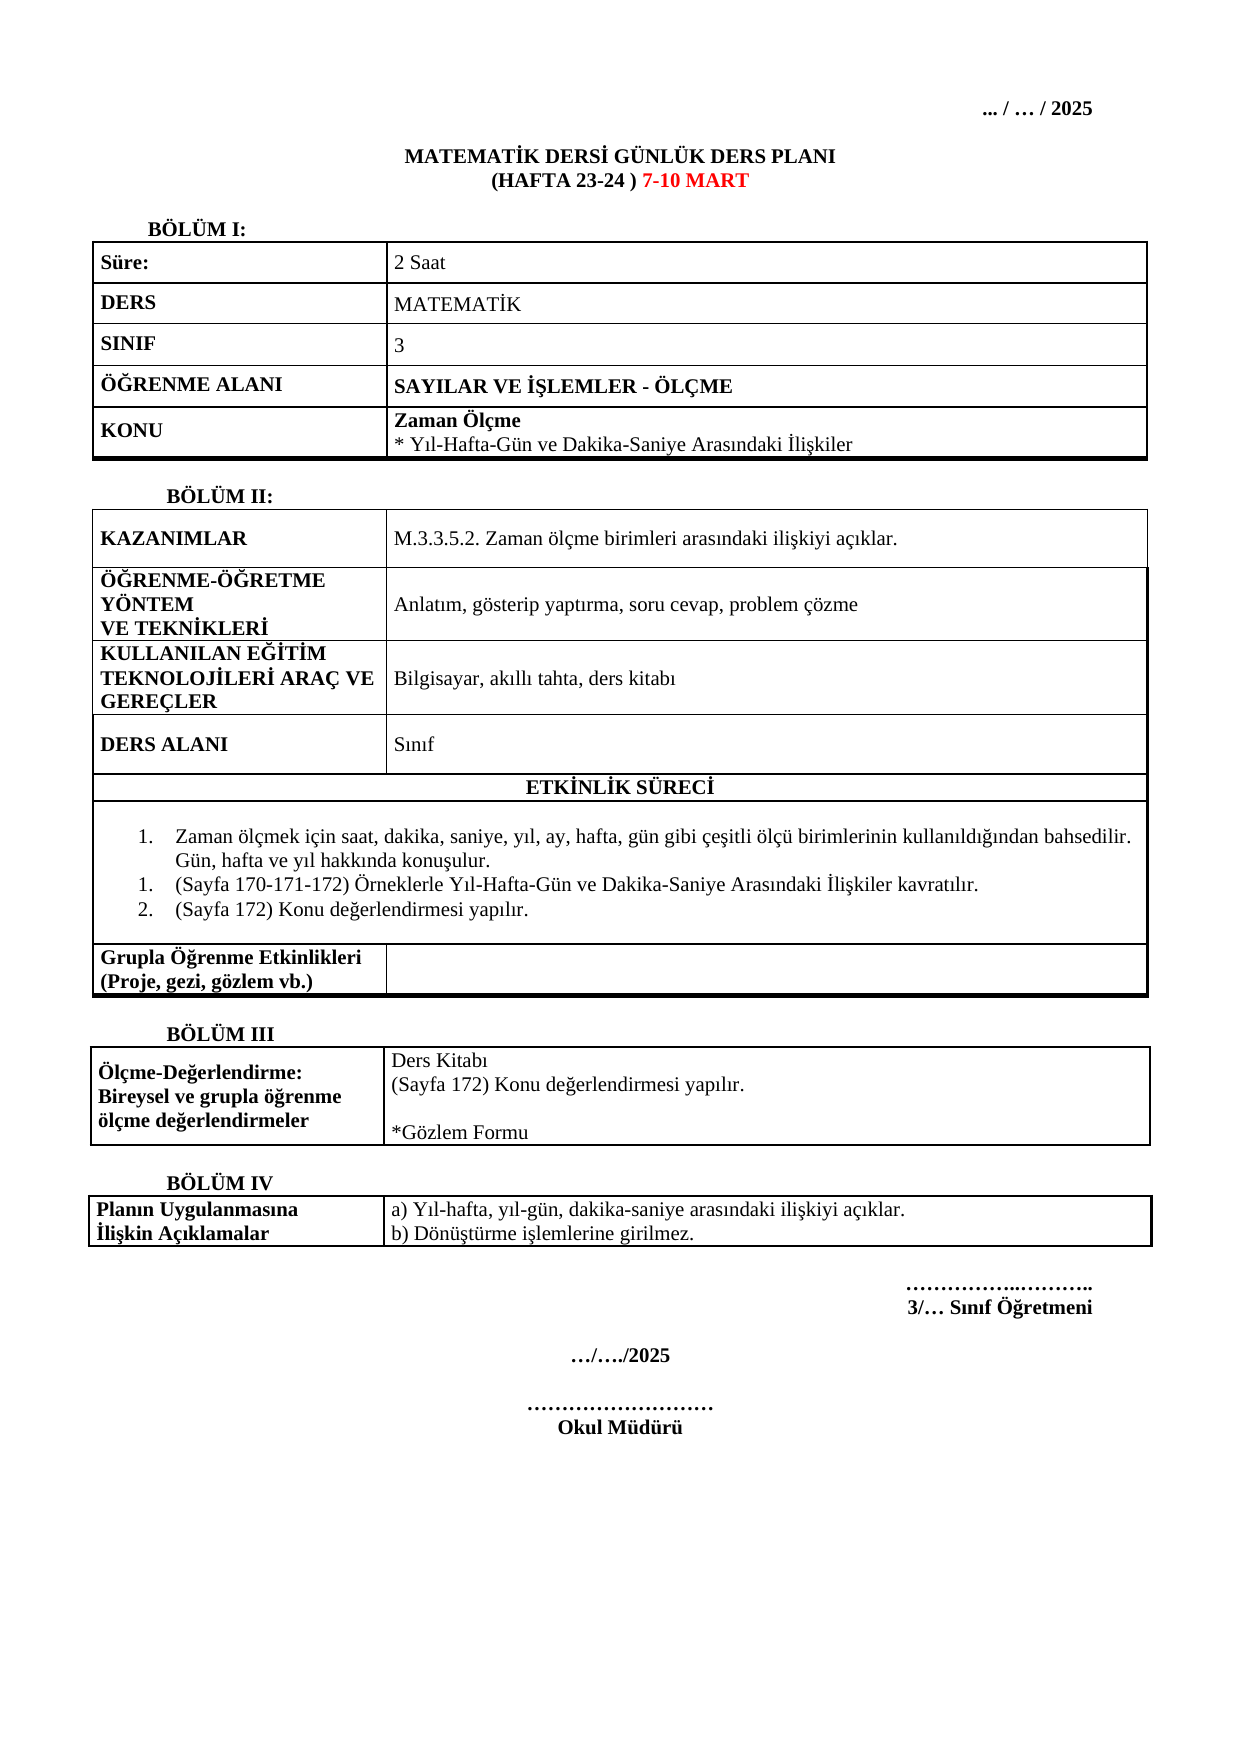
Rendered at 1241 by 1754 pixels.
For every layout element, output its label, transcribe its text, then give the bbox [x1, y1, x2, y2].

table_cell DERS ALANI [94, 715, 386, 773]
text MATEMATİK DERSİ GÜNLÜK DERS PLANI [148, 144, 1092, 168]
subtitle BÖLÜM III [148, 1022, 1092, 1046]
table_cell ETKİNLİK SÜRECİ [94, 775, 1146, 800]
table_cell Bilgisayar, akıllı tahta, ders kitabı [387, 641, 1146, 713]
table_cell [387, 945, 1146, 993]
text Okul Müdürü [148, 1415, 1092, 1439]
table_cell Anlatım, gösterip yaptırma, soru cevap, problem çözme [387, 568, 1146, 640]
text …/…./2025 [148, 1343, 1092, 1367]
table_cell Zaman ölçmek için saat, dakika, saniye, yıl, ay, hafta, gün gibi çeşitli ölçü birimlerinin kullanıldığından bahsedilir. Gün, hafta ve yıl hakkında konuşulur. (Sayfa 170-171-172) Örneklerle Yıl-Hafta-Gün ve Dakika-Saniye Arasındaki İlişkiler kavratılır. (Sayfa 172) Konu değerlendirmesi yapılır. [94, 802, 1146, 943]
table_cell Grupla Öğrenme Etkinlikleri (Proje, gezi, gözlem vb.) [94, 945, 386, 993]
table_cell SAYILAR VE İŞLEMLER - ÖLÇME [388, 366, 1146, 406]
table_header Planın Uygulanmasına İlişkin Açıklamalar [90, 1197, 383, 1245]
table_cell Zaman Ölçme * Yıl-Hafta-Gün ve Dakika-Saniye Arasındaki İlişkiler [388, 408, 1146, 456]
text BÖLÜM II: [148, 484, 1092, 508]
text ... / … / 2025 [148, 96, 1092, 120]
subtitle BÖLÜM IV [148, 1170, 1092, 1194]
table_cell KONU [94, 408, 386, 456]
table_cell Sınıf [387, 715, 1146, 773]
table_cell MATEMATİK [388, 284, 1146, 323]
text (HAFTA 23-24 ) 7-10 MART [148, 168, 1092, 192]
table_header a) Yıl-hafta, yıl-gün, dakika-saniye arasındaki ilişkiyi açıklar. b) Dönüştürme işlemlerine girilmez. [385, 1197, 1150, 1245]
table_cell ÖĞRENME-ÖĞRETME YÖNTEM VE TEKNİKLERİ [93, 568, 386, 640]
table_header Ölçme-Değerlendirme: Bireysel ve grupla öğrenme ölçme değerlendirmeler [92, 1048, 383, 1144]
table_header KAZANIMLAR [93, 510, 386, 567]
table_cell 3 [388, 324, 1146, 365]
text ……………………… [148, 1391, 1092, 1415]
table_header Süre: [94, 243, 386, 282]
table_cell DERS [94, 284, 386, 323]
table_header M.3.3.5.2. Zaman ölçme birimleri arasındaki ilişkiyi açıklar. [387, 510, 1147, 567]
table_cell SINIF [94, 324, 386, 365]
table_cell ÖĞRENME ALANI [94, 366, 386, 406]
text BÖLÜM I: [148, 217, 1092, 241]
table_header Ders Kitabı (Sayfa 172) Konu değerlendirmesi yapılır. *Gözlem Formu [385, 1048, 1149, 1144]
text ……………..……….. [148, 1271, 1092, 1295]
table_header 2 Saat [388, 243, 1146, 282]
text 3/… Sınıf Öğretmeni [148, 1295, 1092, 1319]
table_cell KULLANILAN EĞİTİM TEKNOLOJİLERİ ARAÇ VE GEREÇLER [93, 641, 386, 713]
